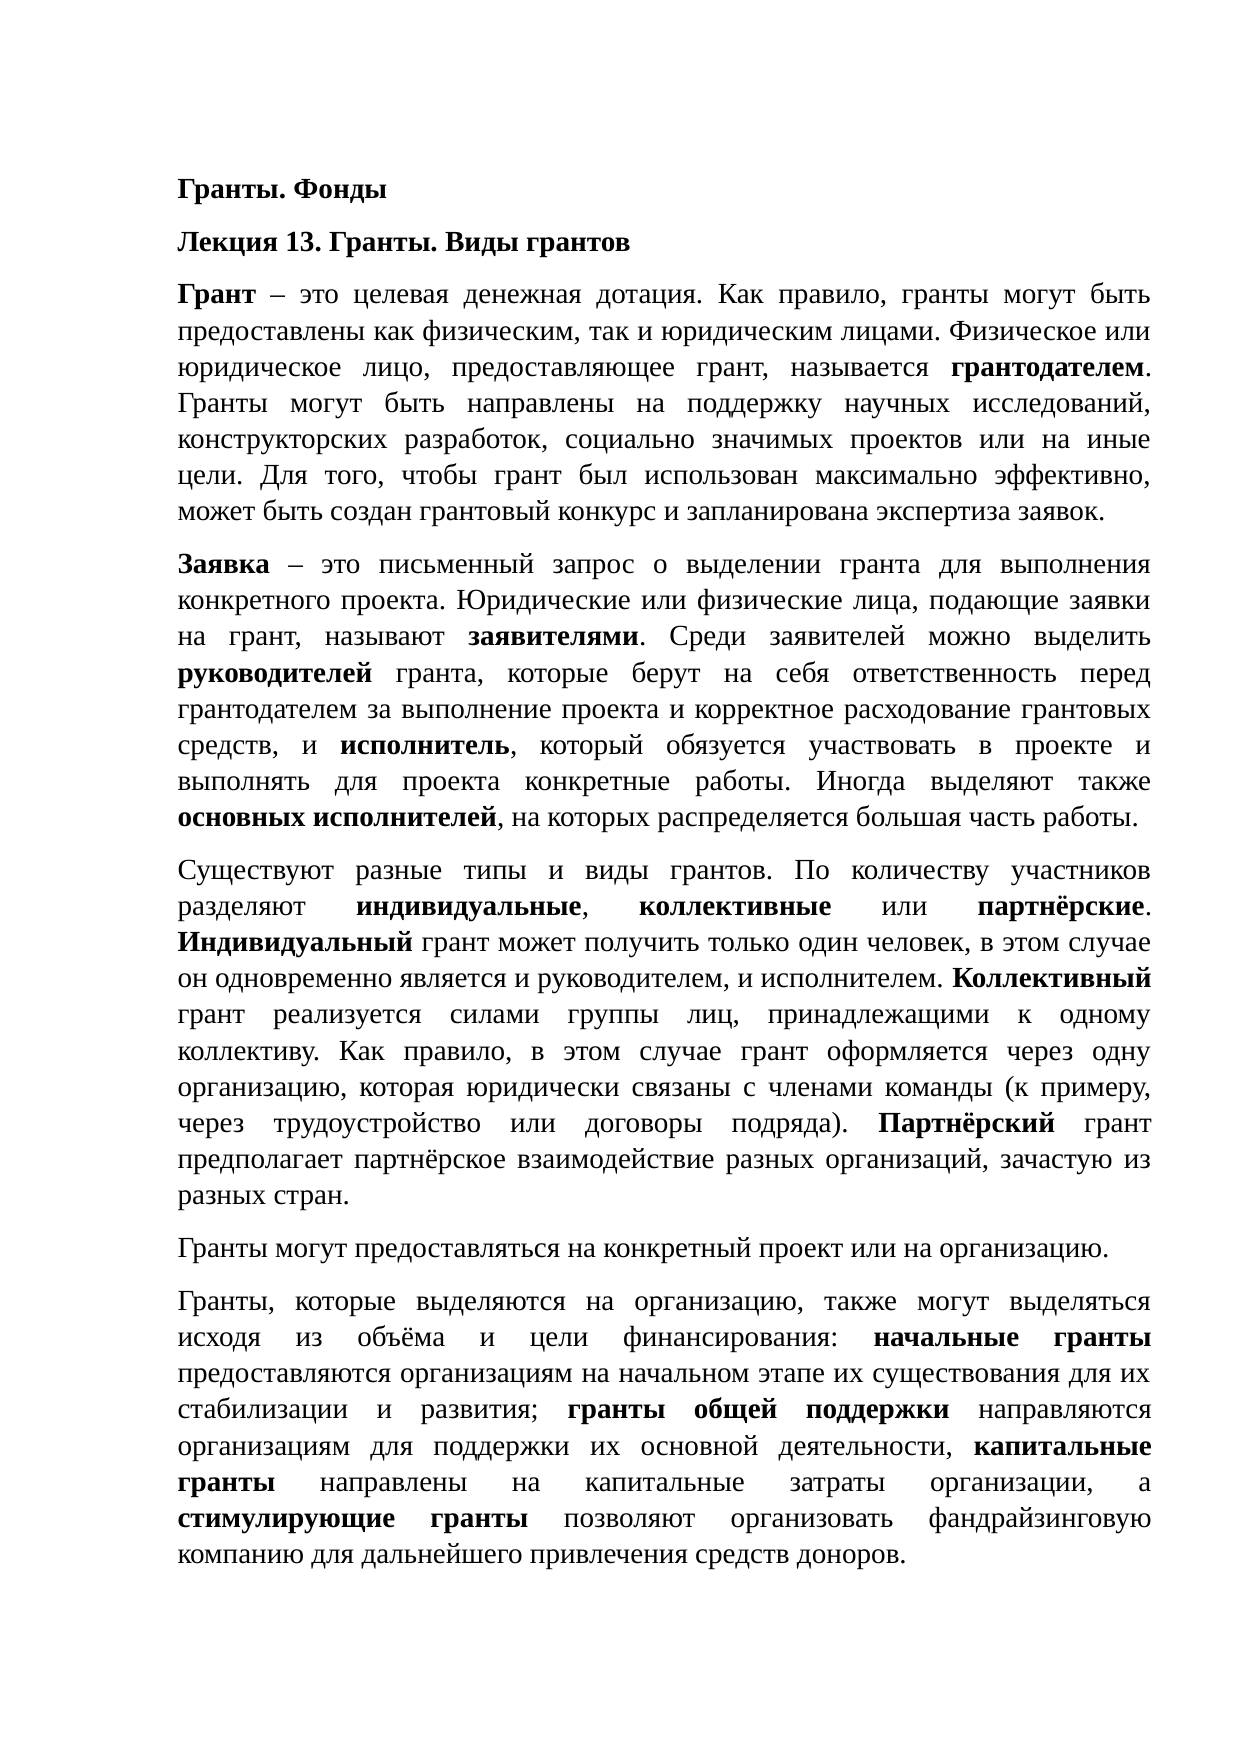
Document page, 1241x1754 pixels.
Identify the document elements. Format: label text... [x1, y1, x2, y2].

text Гранты, которые выделяются на организацию, также могут выделяться исходя из объёма и цели финансирования: начальные гранты предоставляются организациям на начальном этапе их существования для их стабилизации и развития; гранты общей поддержки направляются организациям для поддержки их основной деятельности, капитальные гранты направлены на капитальные затраты организации, а стимулирующие гранты позволяют организовать фандрайзинговую компанию для дальнейшего привлечения средств доноров. [177, 1283, 1152, 1569]
subtitle Гранты. Фонды [177, 171, 1152, 204]
text Заявка – это письменный запрос о выделении гранта для выполнения конкретного проекта. Юридические или физические лица, подающие заявки на грант, называют заявителями. Среди заявителей можно выделить руководителей гранта, которые берут на себя ответственность перед грантодателем за выполнение проекта и корректное расходование грантовых средств, и исполнитель, который обязуется участвовать в проекте и выполнять для проекта конкретные работы. Иногда выделяют также основных исполнителей, на которых распределяется большая часть работы. [177, 546, 1152, 833]
subtitle Лекция 13. Гранты. Виды грантов [177, 224, 1152, 257]
text Гранты могут предоставляться на конкретный проект или на организацию. [177, 1230, 1152, 1264]
text Грант – это целевая денежная дотация. Как правило, гранты могут быть предоставлены как физическим, так и юридическим лицами. Физическое или юридическое лицо, предоставляющее грант, называется грантодателем. Гранты могут быть направлены на поддержку научных исследований, конструкторских разработок, социально значимых проектов или на иные цели. Для того, чтобы грант был использован максимально эффективно, может быть создан грантовый конкурс и запланирована экспертиза заявок. [177, 277, 1152, 527]
text Существуют разные типы и виды грантов. По количеству участников разделяют индивидуальные, коллективные или партнёрские. Индивидуальный грант может получить только один человек, в этом случае он одновременно является и руководителем, и исполнителем. Коллективный грант реализуется силами группы лиц, принадлежащими к одному коллективу. Как правило, в этом случае грант оформляется через одну организацию, которая юридически связаны с членами команды (к примеру, через трудоустройство или договоры подряда). Партнёрский грант предполагает партнёрское взаимодействие разных организаций, зачастую из разных стран. [177, 852, 1152, 1211]
